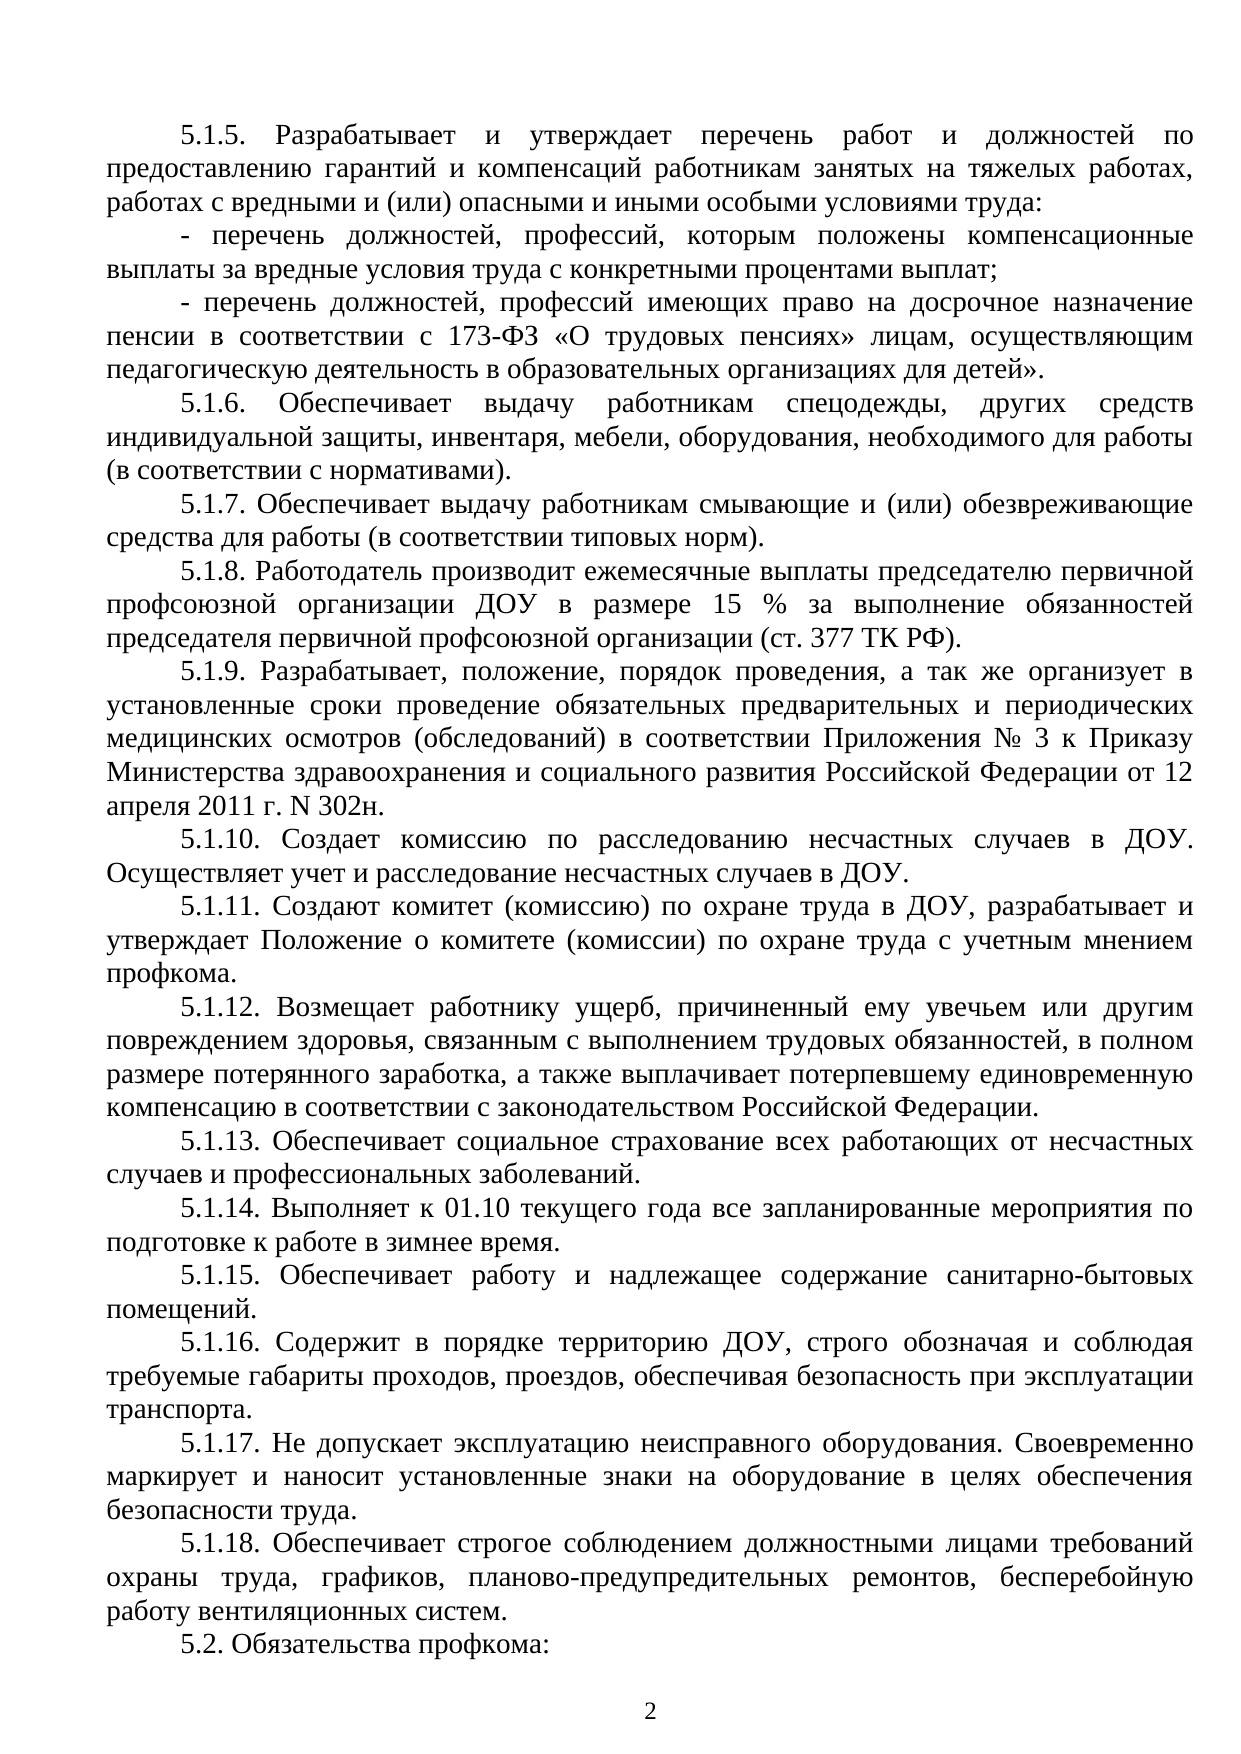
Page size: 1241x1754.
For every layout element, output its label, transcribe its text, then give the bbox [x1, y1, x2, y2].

text 5.1.7. Обеспечивает выдачу работникам смывающие и (или) обезвреживающие средства для работы (в соответствии типовых норм). [106, 486, 1194, 553]
text - перечень должностей, профессий, которым положены компенсационные выплаты за вредные условия труда с конкретными процентами выплат; [106, 217, 1194, 284]
text 5.1.14. Выполняет к 01.10 текущего года все запланированные мероприятия по подготовке к работе в зимнее время. [106, 1190, 1194, 1257]
text 5.1.18. Обеспечивает строгое соблюдением должностными лицами требований охраны труда, графиков, планово-предупредительных ремонтов, бесперебойную работу вентиляционных систем. [106, 1526, 1194, 1626]
text 5.1.6. Обеспечивает выдачу работникам спецодежды, других средств индивидуальной защиты, инвентаря, мебели, оборудования, необходимого для работы (в соответствии с нормативами). [106, 385, 1194, 486]
text 5.1.17. Не допускает эксплуатацию неисправного оборудования. Своевременно маркирует и наносит установленные знаки на оборудование в целях обеспечения безопасности труда. [106, 1425, 1194, 1526]
text - перечень должностей, профессий имеющих право на досрочное назначение пенсии в соответствии с 173-ФЗ «О трудовых пенсиях» лицам, осуществляющим педагогическую деятельность в образовательных организациях для детей». [106, 284, 1194, 385]
text 5.1.5. Разрабатывает и утверждает перечень работ и должностей по предоставлению гарантий и компенсаций работникам занятых на тяжелых работах, работах с вредными и (или) опасными и иными особыми условиями труда: [106, 117, 1194, 217]
text 5.1.12. Возмещает работнику ущерб, причиненный ему увечьем или другим повреждением здоровья, связанным с выполнением трудовых обязанностей, в полном размере потерянного заработка, а также выплачивает потерпевшему единовременную компенсацию в соответствии с законодательством Российской Федерации. [106, 989, 1194, 1123]
text 5.1.10. Создает комиссию по расследованию несчастных случаев в ДОУ. Осуществляет учет и расследование несчастных случаев в ДОУ. [106, 821, 1194, 888]
text 5.1.16. Содержит в порядке территорию ДОУ, строго обозначая и соблюдая требуемые габариты проходов, проездов, обеспечивая безопасность при эксплуатации транспорта. [106, 1324, 1194, 1425]
text 5.1.15. Обеспечивает работу и надлежащее содержание санитарно-бытовых помещений. [106, 1257, 1194, 1324]
text 5.1.9. Разрабатывает, положение, порядок проведения, а так же организует в установленные сроки проведение обязательных предварительных и периодических медицинских осмотров (обследований) в соответствии Приложения № 3 к Приказу Министерства здравоохранения и социального развития Российской Федерации от 12 апреля 2011 г. N 302н. [106, 653, 1194, 821]
text 5.1.13. Обеспечивает социальное страхование всех работающих от несчастных случаев и профессиональных заболеваний. [106, 1123, 1194, 1190]
text 5.1.11. Создают комитет (комиссию) по охране труда в ДОУ, разрабатывает и утверждает Положение о комитете (комиссии) по охране труда с учетным мнением профкома. [106, 888, 1194, 989]
text 5.2. Обязательства профкома: [106, 1626, 1194, 1660]
text 5.1.8. Работодатель производит ежемесячные выплаты председателю первичной профсоюзной организации ДОУ в размере 15 % за выполнение обязанностей председателя первичной профсоюзной организации (ст. 377 ТК РФ). [106, 553, 1194, 653]
